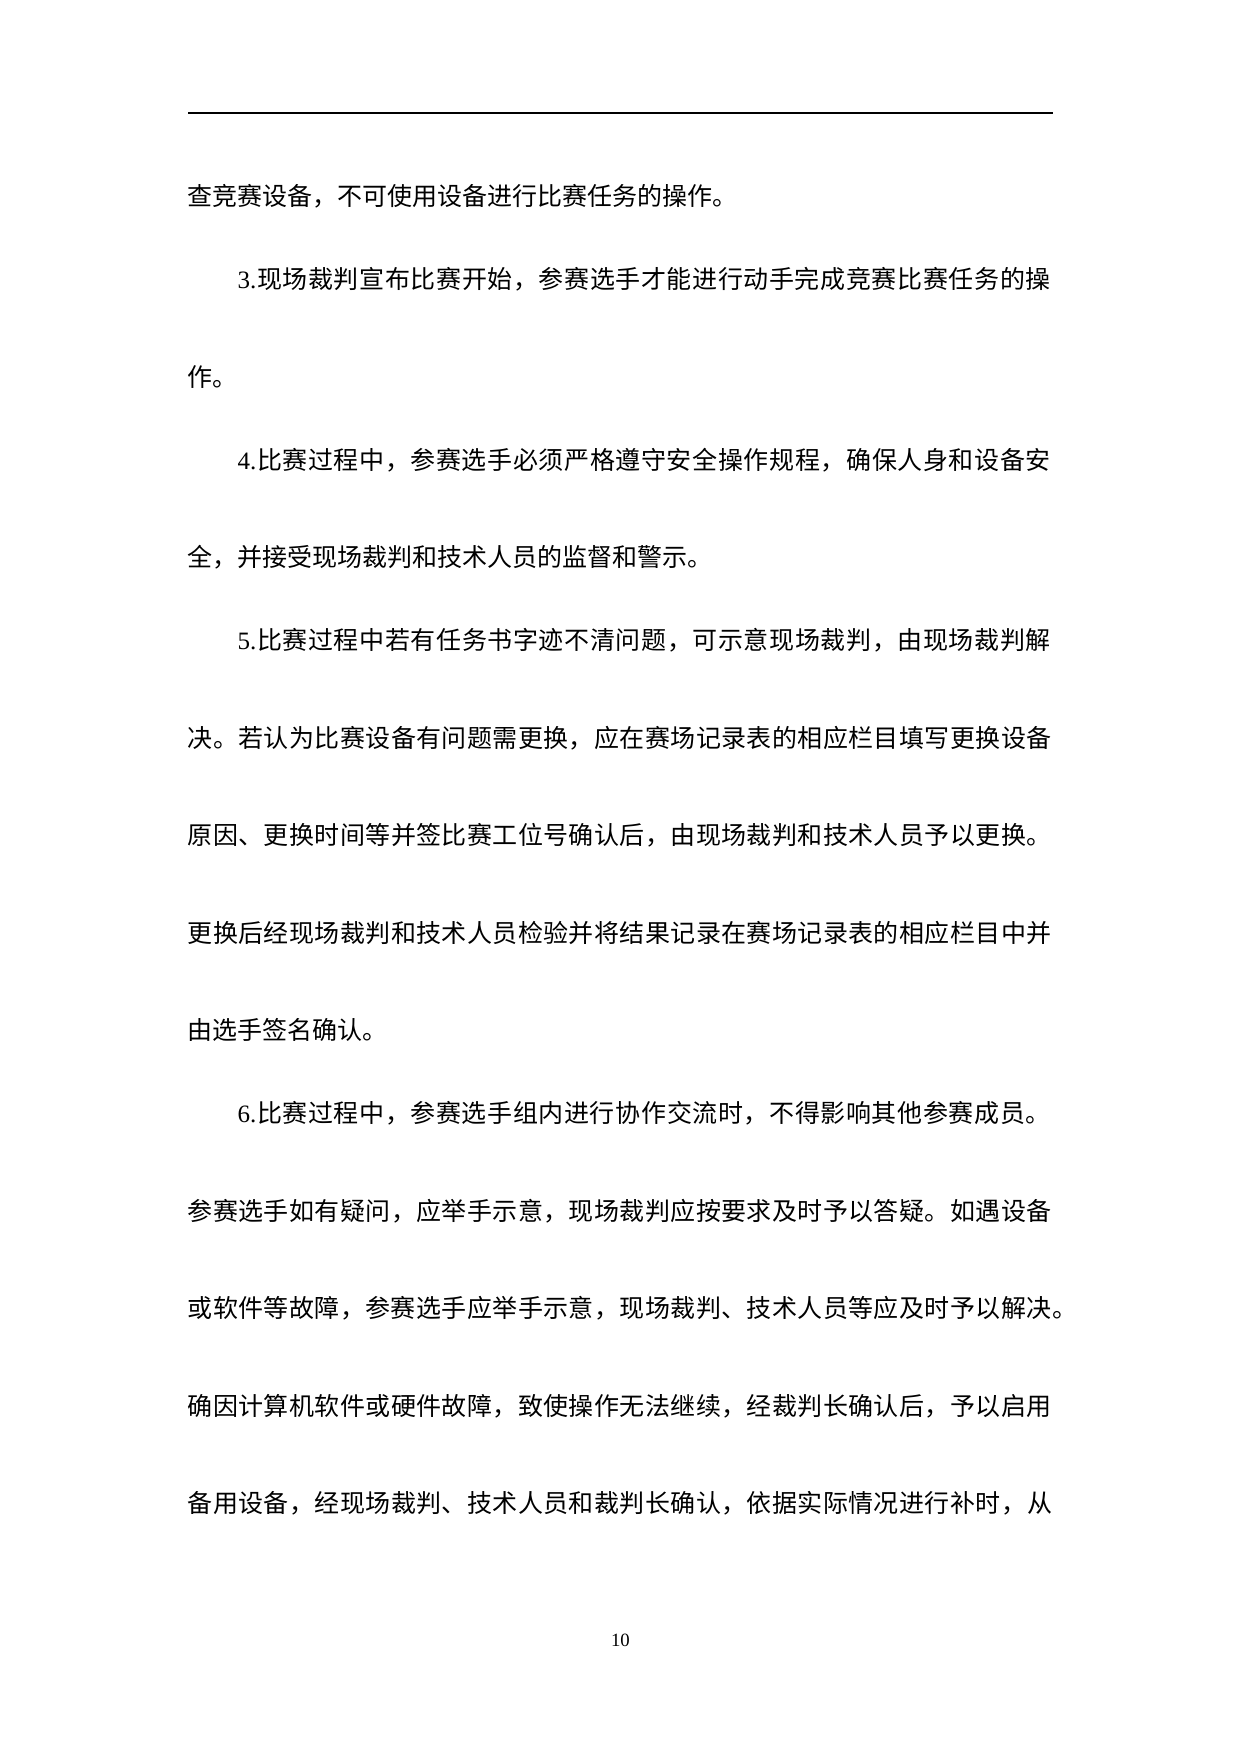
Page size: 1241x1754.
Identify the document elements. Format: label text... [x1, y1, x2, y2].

text 3.现场裁判宣布比赛开始，参赛选手才能进行动手完成竞赛比赛任务的操作。 [187, 245, 1053, 408]
text 5.比赛过程中若有任务书字迹不清问题，可示意现场裁判，由现场裁判解决。若认为比赛设备有问题需更换，应在赛场记录表的相应栏目填写更换设备原因、更换时间等并签比赛工位号确认后，由现场裁判和技术人员予以更换。更换后经现场裁判和技术人员检验并将结果记录在赛场记录表的相应栏目中并由选手签名确认。 [187, 606, 1053, 1061]
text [187, 162, 1053, 227]
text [187, 1079, 1053, 1534]
text 4.比赛过程中，参赛选手必须严格遵守安全操作规程，确保人身和设备安全，并接受现场裁判和技术人员的监督和警示。 [187, 426, 1053, 588]
